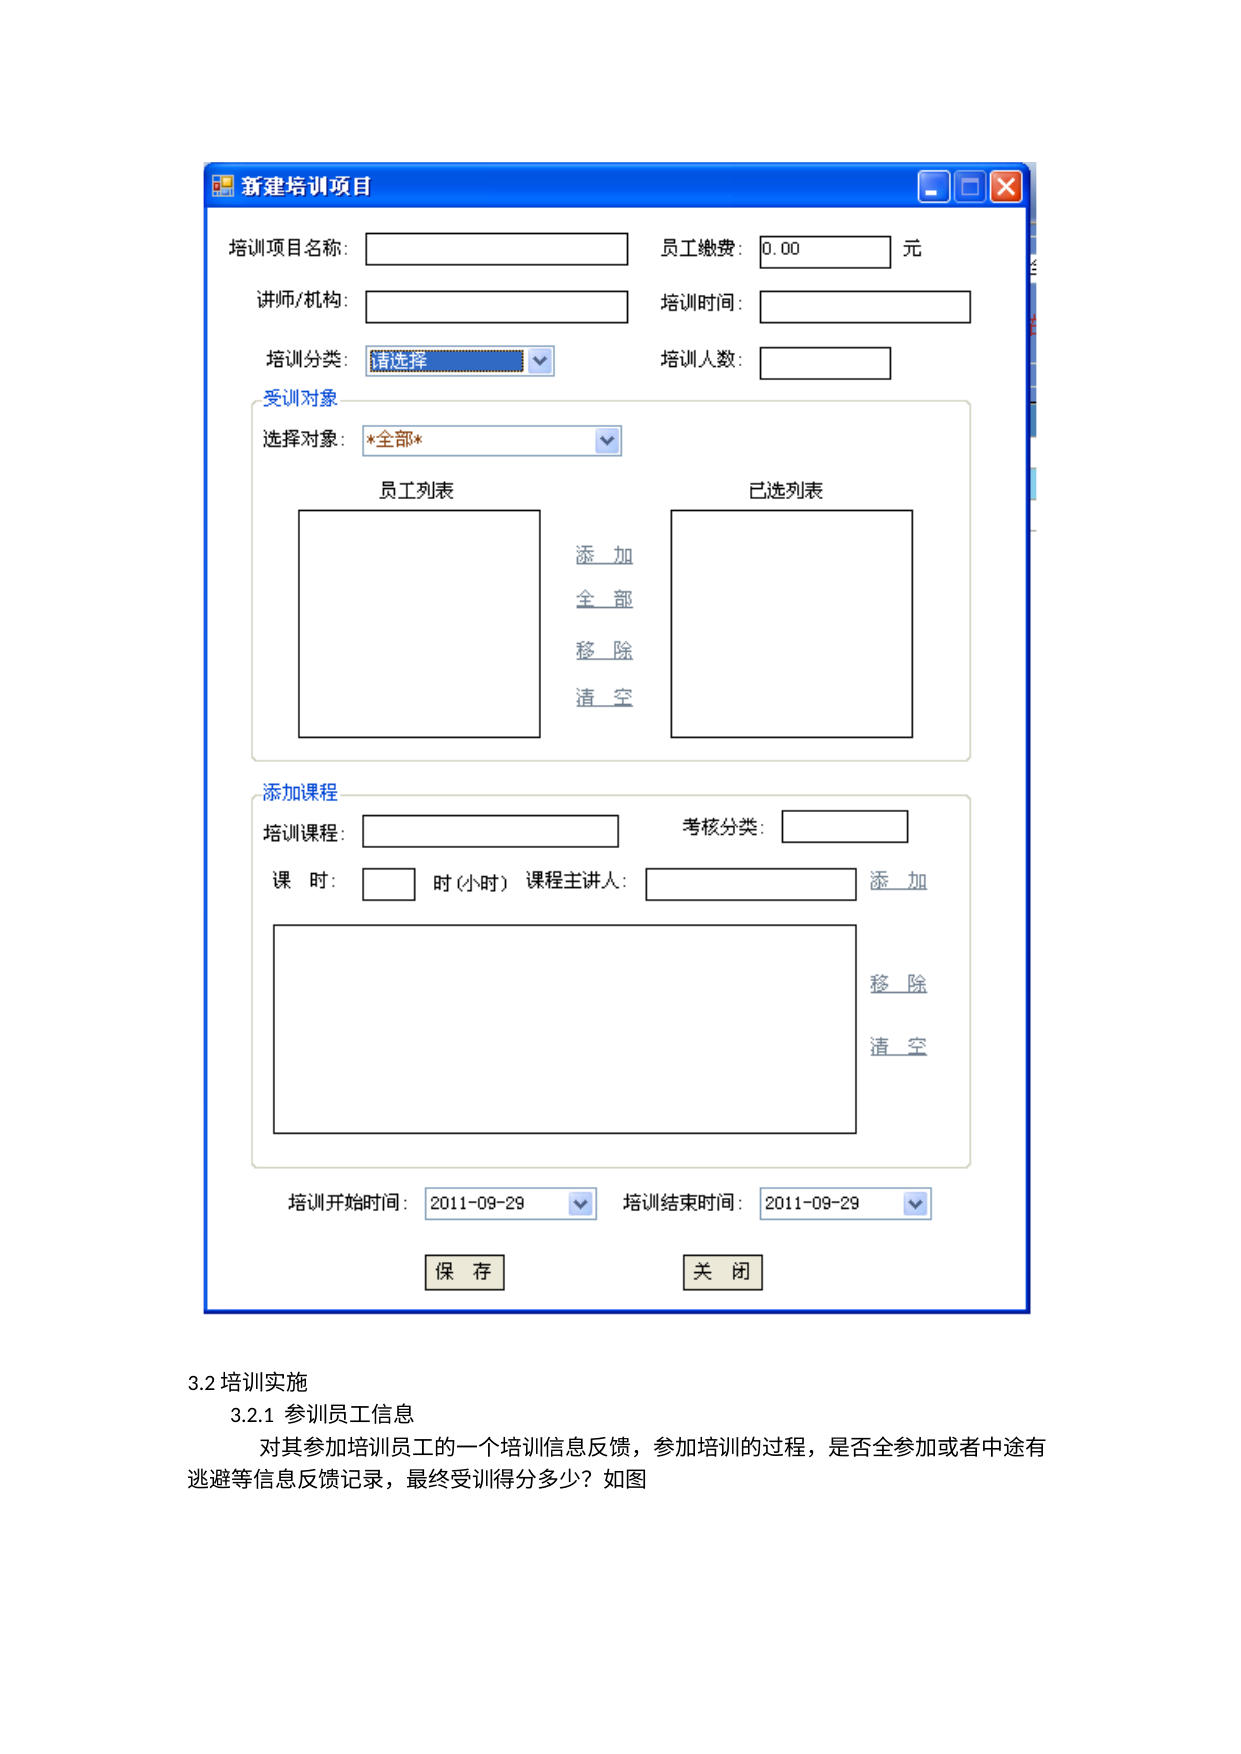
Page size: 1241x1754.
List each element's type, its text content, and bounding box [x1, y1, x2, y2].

text 3.2.1 参训员工信息 [187, 1397, 1053, 1429]
text 3.2 培训实施 [187, 1364, 1053, 1397]
text 对其参加培训员工的一个培训信息反馈，参加培训的过程，是否全参加或者中途有逃避等信息反馈记录，最终受训得分多少？如图 [187, 1429, 1053, 1494]
picture [203, 162, 1037, 1319]
